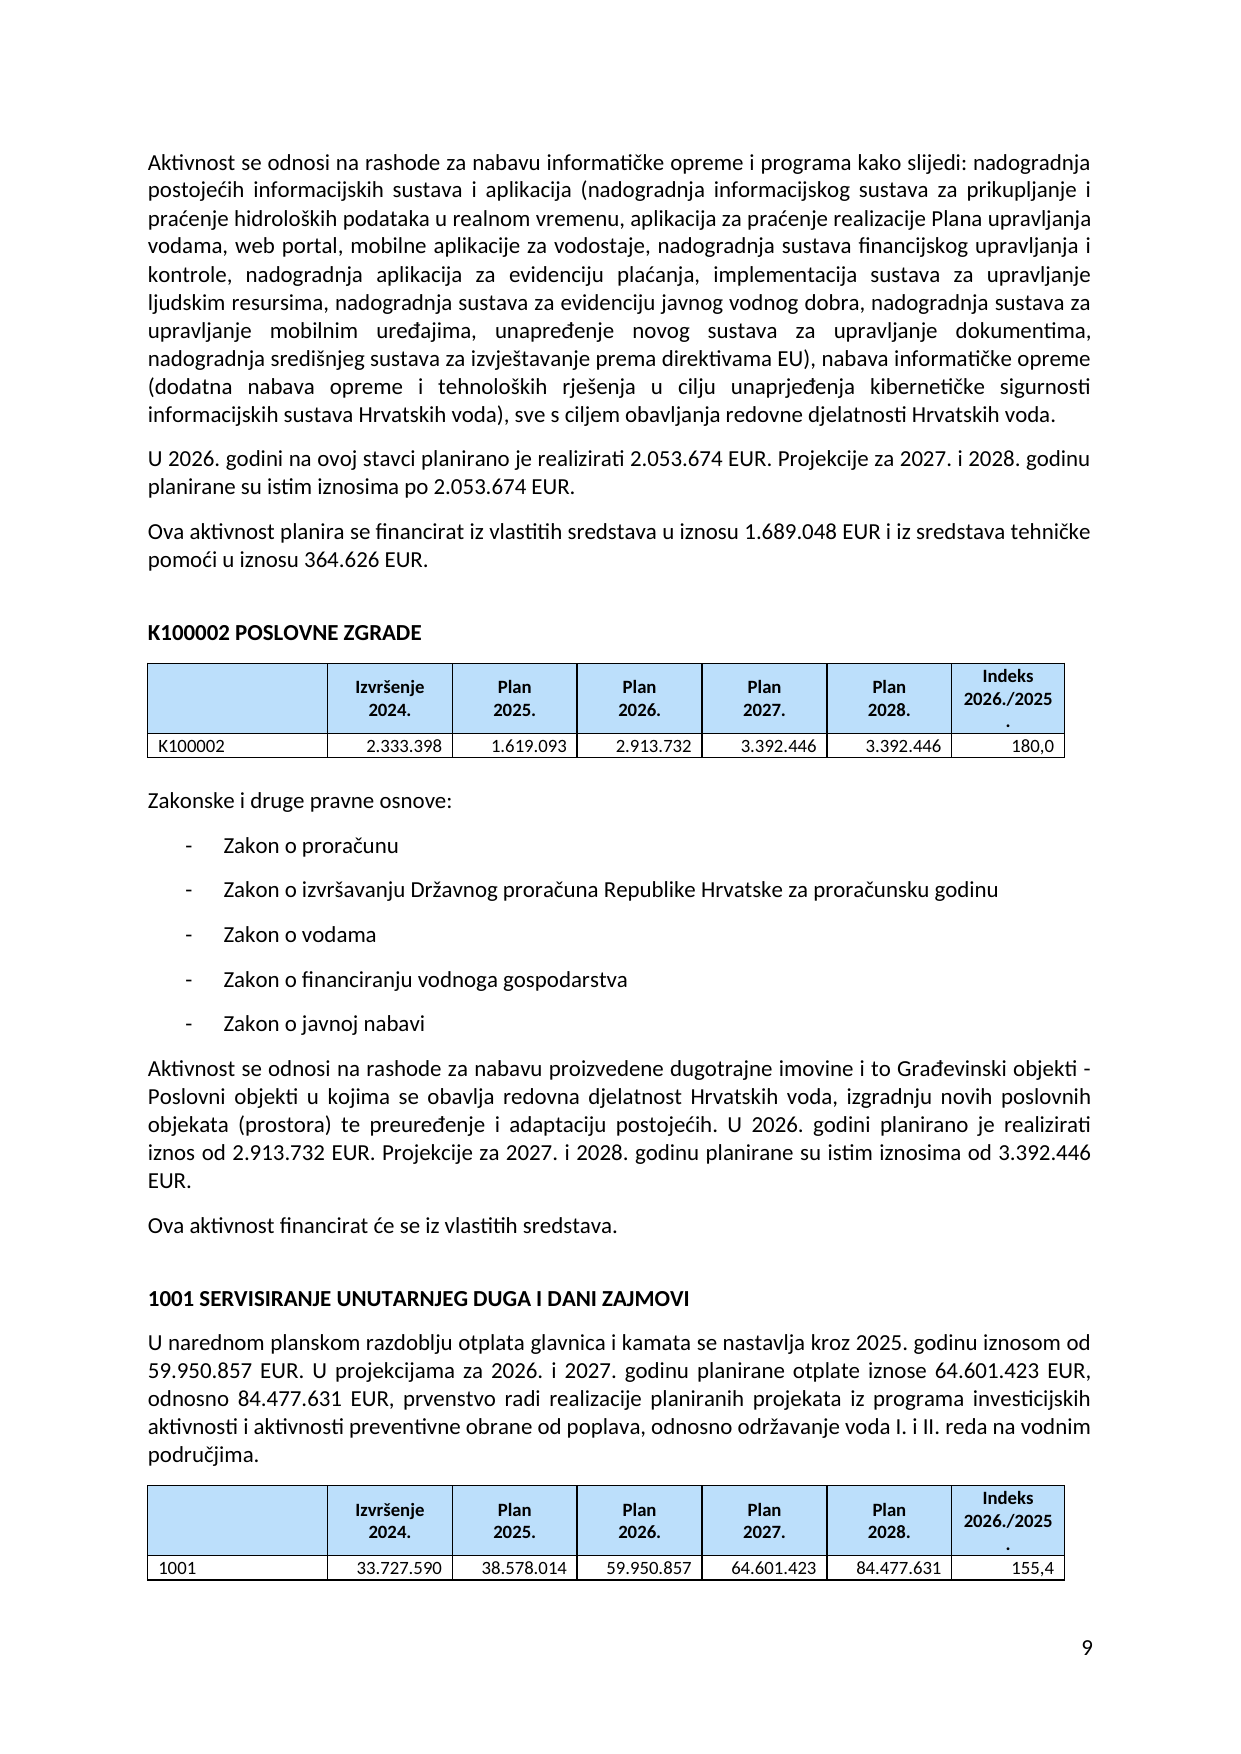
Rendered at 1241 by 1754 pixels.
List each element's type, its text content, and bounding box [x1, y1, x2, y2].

table_cell 59.950.857 [578, 1556, 701, 1579]
text Ova aktivnost planira se financirat iz vlastitih sredstava u iznosu 1.689.048 EUR i iz sredstava tehničke pomoći u iznosu 364.626 EUR. [148, 517, 1093, 573]
text - Zakon o vodama [185, 920, 1093, 948]
table_cell 3.392.446 [703, 734, 826, 757]
table_cell 64.601.423 [703, 1556, 826, 1579]
text Aktivnost se odnosi na rashode za nabavu proizvedene dugotrajne imovine i to Građevinski objekti - Poslovni objekti u kojima se obavlja redovna djelatnost Hrvatskih voda, izgradnju novih poslovnih objekata (prostora) te preuređenje i adaptaciju postojećih. U 2026. godini planirano je realizirati iznos od 2.913.732 EUR. Projekcije za 2027. i 2028. godinu planirane su istim iznosima od 3.392.446 EUR. [148, 1054, 1093, 1194]
table_header Indeks 2026./2025. [952, 664, 1064, 733]
text - Zakon o financiranju vodnoga gospodarstva [185, 965, 1093, 993]
table_header Plan 2028. [828, 1486, 951, 1555]
text - Zakon o proračunu [185, 831, 1093, 859]
table_cell 1001 [148, 1556, 327, 1579]
table_header [148, 1486, 327, 1555]
text 1001 SERVISIRANJE UNUTARNJEG DUGA I DANI ZAJMOVI [148, 1256, 1093, 1312]
text U 2026. godini na ovoj stavci planirano je realizirati 2.053.674 EUR. Projekcije za 2027. i 2028. godinu planirane su istim iznosima po 2.053.674 EUR. [148, 444, 1093, 501]
table_cell 180,0 [952, 734, 1064, 757]
table_cell 1.619.093 [453, 734, 576, 757]
text U narednom planskom razdoblju otplata glavnica i kamata se nastavlja kroz 2025. godinu iznosom od 59.950.857 EUR. U projekcijama za 2026. i 2027. godinu planirane otplate iznose 64.601.423 EUR, odnosno 84.477.631 EUR, prvenstvo radi realizacije planiranih projekata iz programa investicijskih aktivnosti i aktivnosti preventivne obrane od poplava, odnosno održavanje voda I. i II. reda na vodnim područjima. [148, 1328, 1093, 1468]
table_header Plan 2025. [453, 1486, 576, 1555]
table_header Izvršenje 2024. [328, 1486, 452, 1555]
text Aktivnost se odnosi na rashode za nabavu informatičke opreme i programa kako slijedi: nadogradnja postojećih informacijskih sustava i aplikacija (nadogradnja informacijskog sustava za prikupljanje i praćenje hidroloških podataka u realnom vremenu, aplikacija za praćenje realizacije Plana upravljanja vodama, web portal, mobilne aplikacije za vodostaje, nadogradnja sustava financijskog upravljanja i kontrole, nadogradnja aplikacija za evidenciju plaćanja, implementacija sustava za upravljanje ljudskim resursima, nadogradnja sustava za evidenciju javnog vodnog dobra, nadogradnja sustava za upravljanje mobilnim uređajima, unapređenje novog sustava za upravljanje dokumentima, nadogradnja središnjeg sustava za izvještavanje prema direktivama EU), nabava informatičke opreme (dodatna nabava opreme i tehnoloških rješenja u cilju unaprjeđenja kibernetičke sigurnosti informacijskih sustava Hrvatskih voda), sve s ciljem obavljanja redovne djelatnosti Hrvatskih voda. [148, 148, 1093, 428]
table_cell 3.392.446 [828, 734, 951, 757]
text - Zakon o javnoj nabavi [185, 1009, 1093, 1037]
table_header Plan 2027. [703, 1486, 826, 1555]
table_header Plan 2028. [828, 664, 951, 733]
table_header Izvršenje 2024. [328, 664, 452, 733]
table_cell 38.578.014 [453, 1556, 576, 1579]
table_cell 84.477.631 [828, 1556, 951, 1579]
text Zakonske i druge pravne osnove: [148, 786, 1093, 814]
table_cell 155,4 [952, 1556, 1064, 1579]
table_cell K100002 [148, 734, 327, 757]
table_cell 33.727.590 [328, 1556, 452, 1579]
table_header [148, 664, 327, 733]
table_header Plan 2026. [578, 664, 701, 733]
table_cell 2.333.398 [328, 734, 452, 757]
text Ova aktivnost financirat će se iz vlastitih sredstava. [148, 1211, 1093, 1239]
table_header Plan 2027. [703, 664, 826, 733]
table_header Plan 2026. [578, 1486, 701, 1555]
table_header Plan 2025. [453, 664, 576, 733]
text K100002 POSLOVNE ZGRADE [148, 590, 1093, 646]
text - Zakon o izvršavanju Državnog proračuna Republike Hrvatske za proračunsku godinu [185, 875, 1093, 903]
table_cell 2.913.732 [578, 734, 701, 757]
table_header Indeks 2026./2025. [952, 1486, 1064, 1555]
